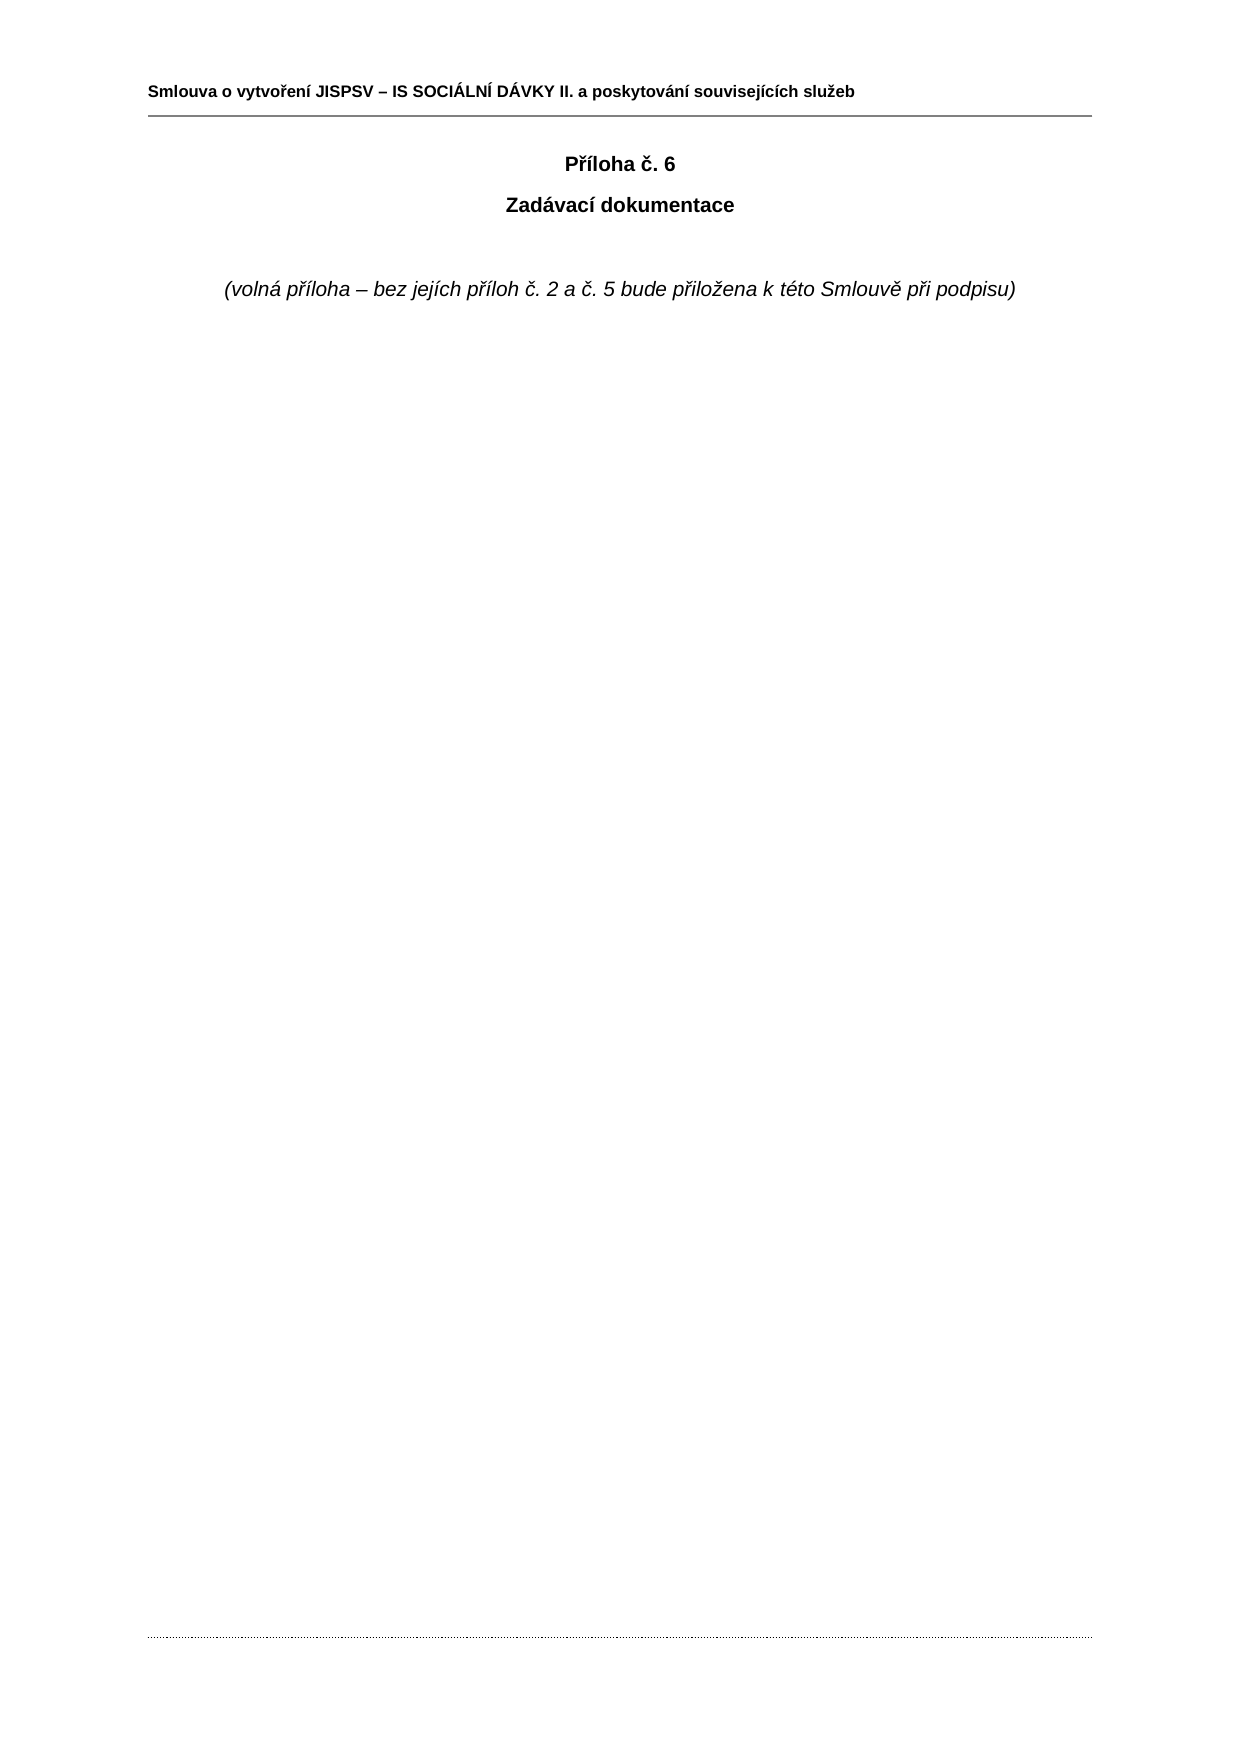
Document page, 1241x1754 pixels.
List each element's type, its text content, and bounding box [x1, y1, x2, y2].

text (volná příloha – bez jejích příloh č. 2 a č. 5 bude přiložena k této Smlouvě při podpisu) [148, 273, 1092, 302]
text Zadávací dokumentace [148, 189, 1092, 218]
text Příloha č. 6 [148, 148, 1092, 177]
